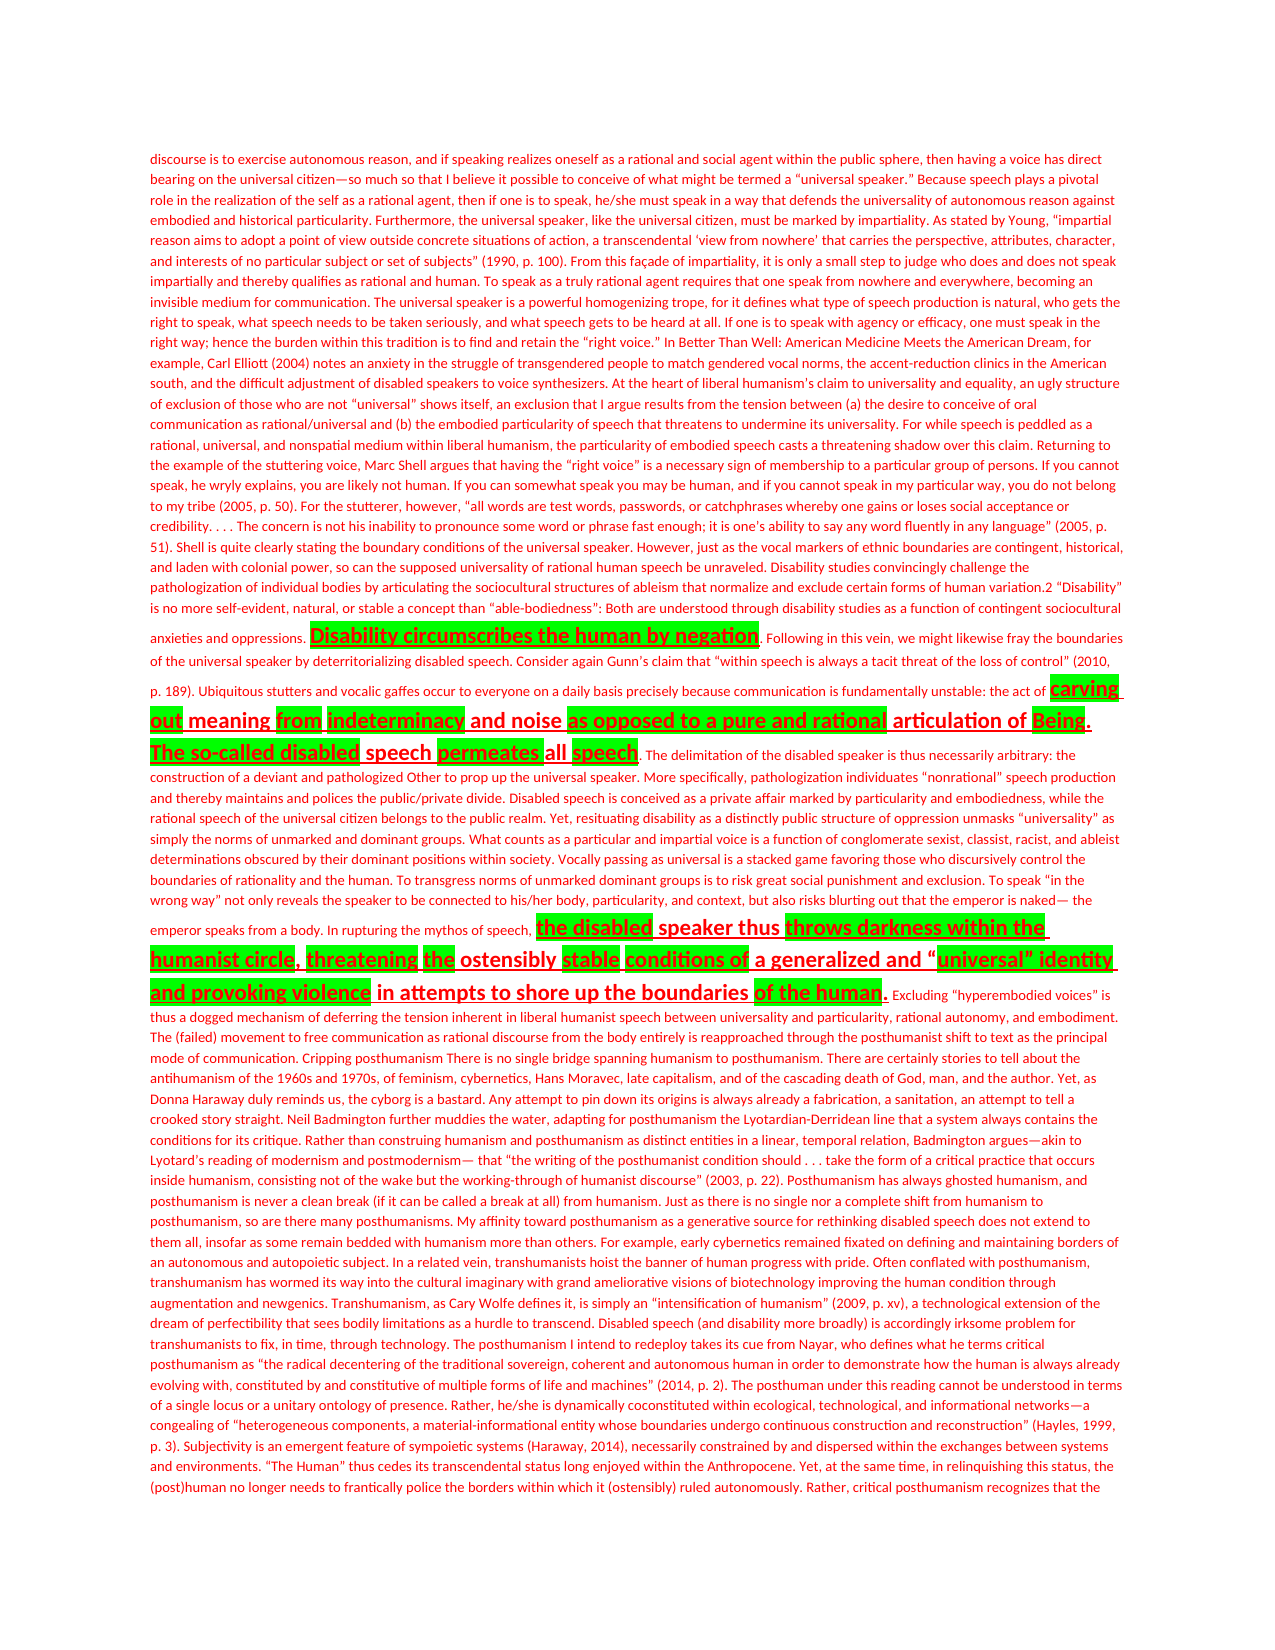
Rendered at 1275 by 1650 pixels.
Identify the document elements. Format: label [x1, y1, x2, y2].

text [150, 150, 1125, 1496]
